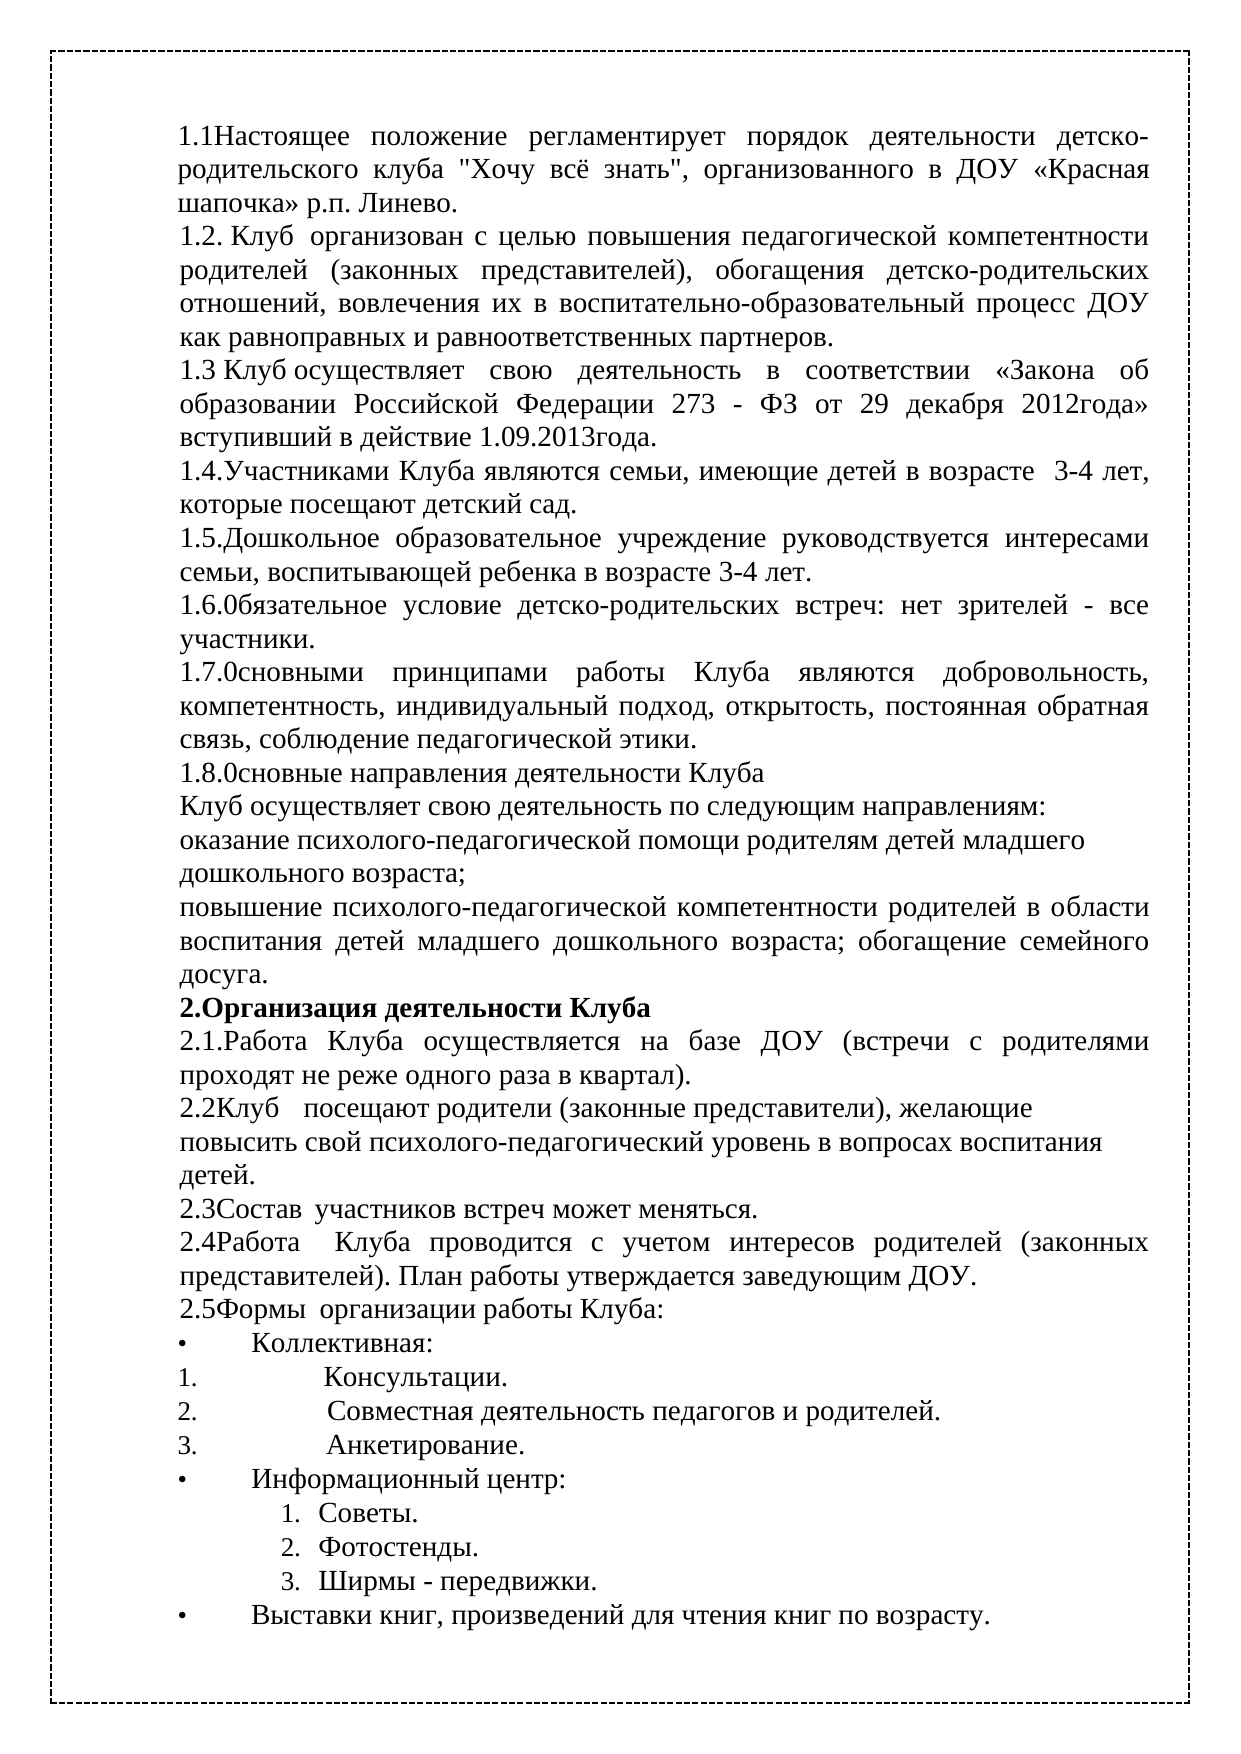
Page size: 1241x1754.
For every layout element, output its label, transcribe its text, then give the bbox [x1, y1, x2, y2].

list Совместная деятельность педагогов и родителей. [177, 1393, 1152, 1427]
text 1.3 Клуб осуществляет свою деятельность в соответствии «Закона об образовании Российской Федерации 273 - ФЗ от 29 декабря 2012года» вступивший в действие 1.09.2013года. [179, 353, 1149, 453]
text 2.5Формы организации работы Клуба: [179, 1292, 1152, 1326]
text 2.4Работа Клуба проводится с учетом интересов родителей (законных представителей). План работы утверждается заведующим ДОУ. [179, 1225, 1149, 1292]
list Информационный центр: [177, 1461, 1152, 1495]
text 2.2Клуб посещают родители (законные представители), желающие повысить свой психолого-педагогический уровень в вопросах воспитания детей. [179, 1091, 1149, 1191]
list Анкетирование. [177, 1427, 1152, 1461]
text повышение психолого-педагогической компетентности родителей в области воспитания детей младшего дошкольного возраста; обогащение семейного досуга. [179, 889, 1149, 990]
text 1.8.0сновные направления деятельности Клуба [179, 755, 1152, 789]
text 1.2. Клуб организован с целью повышения педагогической компетентности родителей (законных представителей), обогащения детско-родительских отношений, вовлечения их в воспитательно-образовательный процесс ДОУ как равноправных и равноответственных партнеров. [179, 219, 1149, 353]
text 1.6.0бязательное условие детско-родительских встреч: нет зрителей - все участники. [179, 588, 1149, 655]
list Ширмы - передвижки. [281, 1563, 1152, 1597]
list Советы. [281, 1495, 1152, 1529]
list Фотостенды. [281, 1529, 1152, 1563]
text 1.4.Участниками Клуба являются семьи, имеющие детей в возрасте 3-4 лет, которые посещают детский сад. [179, 453, 1149, 521]
text 1.5.Дошкольное образовательное учреждение руководствуется интересами семьи, воспитывающей ребенка в возрасте 3-4 лет. [179, 521, 1149, 588]
text 2.1.Работа Клуба осуществляется на базе ДОУ (встречи с родителями проходят не реже одного раза в квартал). [179, 1024, 1149, 1091]
text 1.1Настоящее положение регламентирует порядок деятельности детско- родительского клуба "Хочу всё знать", организованного в ДОУ «Красная шапочка» р.п. Линево. [177, 118, 1149, 219]
list Коллективная: [177, 1326, 1152, 1359]
text 2.3Состав участников встреч может меняться. [179, 1191, 1152, 1225]
text Клуб осуществляет свою деятельность по следующим направлениям: [179, 789, 1152, 822]
text 1.7.0сновными принципами работы Клуба являются добровольность, компетентность, индивидуальный подход, открытость, постоянная обратная связь, соблюдение педагогической этики. [179, 655, 1149, 755]
list Выставки книг, произведений для чтения книг по возрасту. [177, 1597, 1152, 1631]
text оказание психолого-педагогической помощи родителям детей младшего [179, 822, 1152, 856]
text дошкольного возраста; [179, 856, 1152, 889]
list Консультации. [177, 1359, 1152, 1393]
text 2.Организация деятельности Клуба [179, 990, 1152, 1024]
